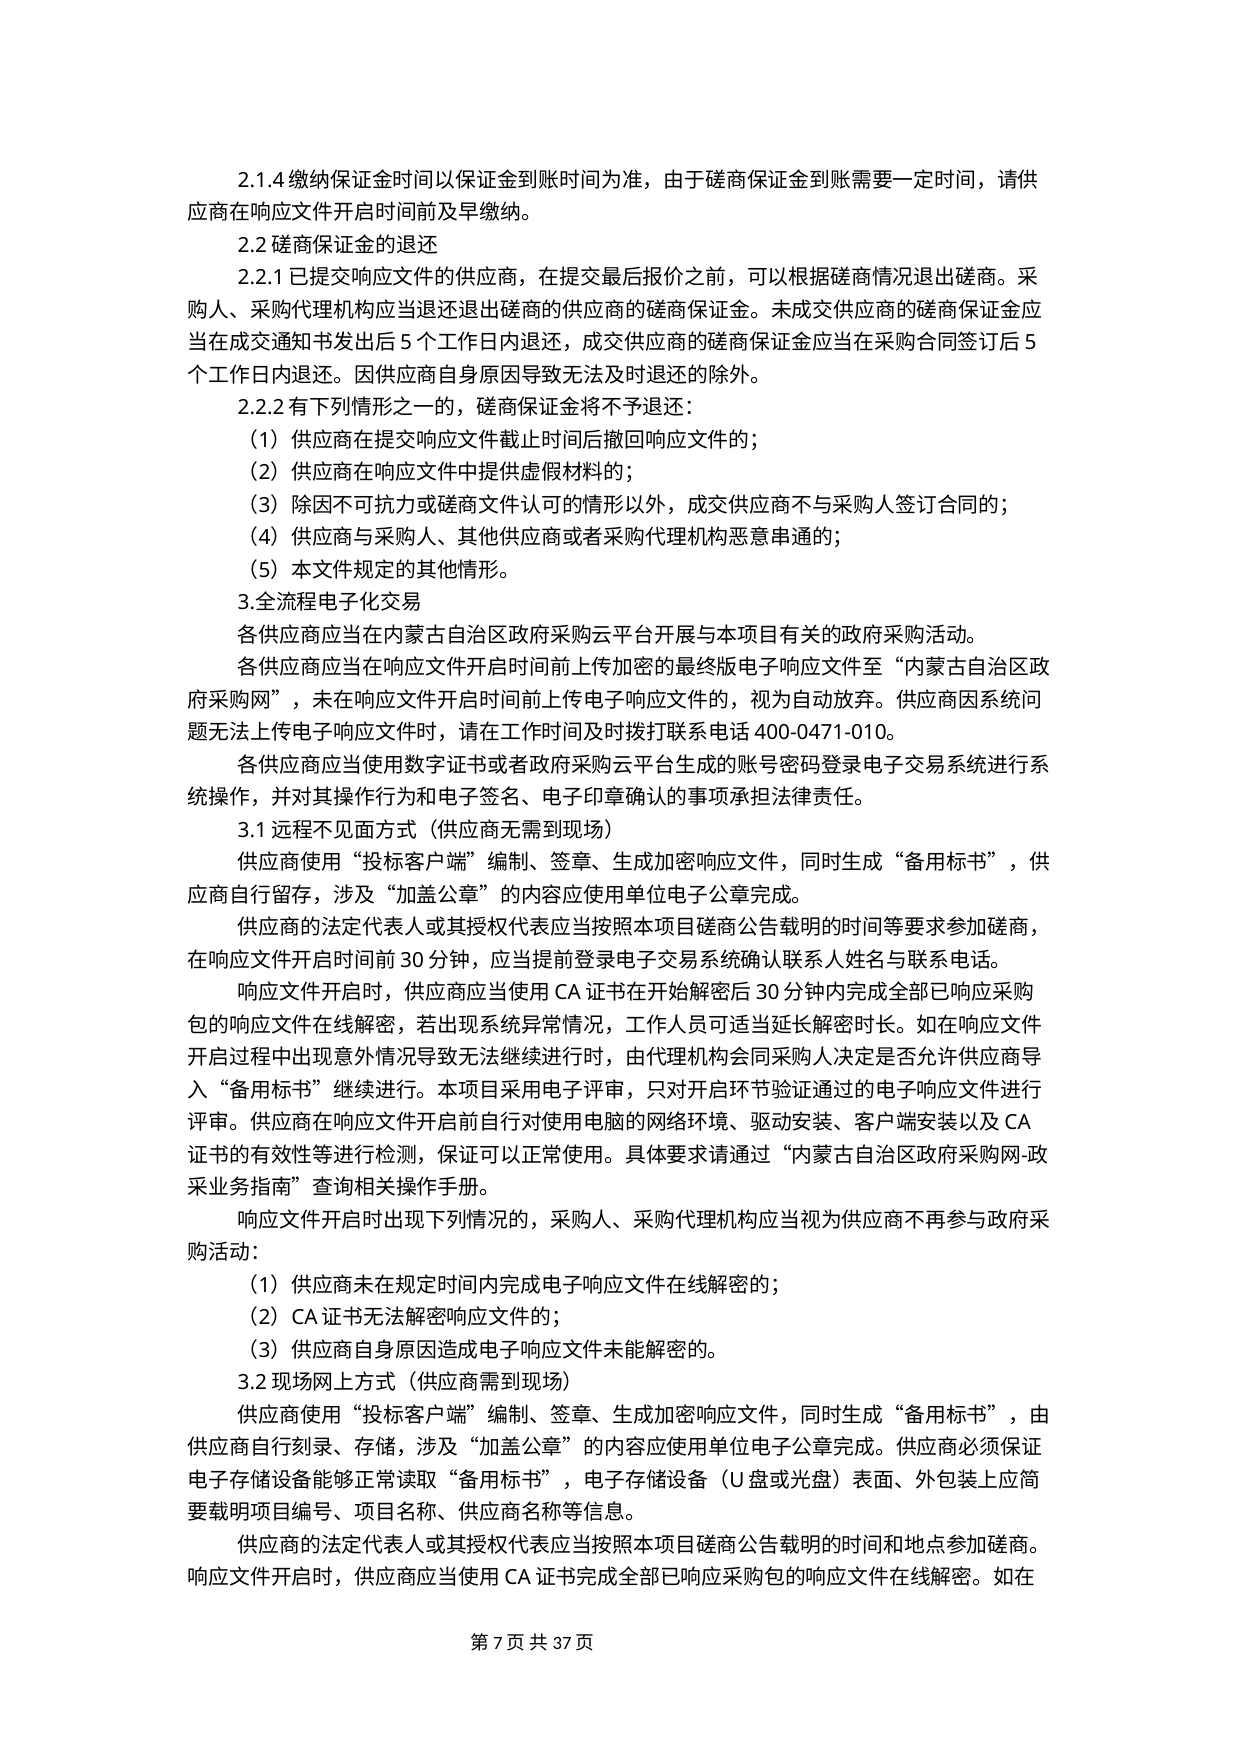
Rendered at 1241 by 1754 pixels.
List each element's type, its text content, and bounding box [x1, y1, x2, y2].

text （3）除因不可抗力或磋商文件认可的情形以外，成交供应商不与采购人签订合同的； [187, 487, 1053, 519]
text 3.2现场网上方式（供应商需到现场） [187, 1364, 1053, 1397]
text （5）本文件规定的其他情形。 [187, 552, 1053, 584]
text 各供应商应当使用数字证书或者政府采购云平台生成的账号密码登录电子交易系统进行系统操作，并对其操作行为和电子签名、电子印章确认的事项承担法律责任。 [187, 747, 1053, 812]
text 2.2磋商保证金的退还 [187, 227, 1053, 259]
text （2）供应商在响应文件中提供虚假材料的； [187, 454, 1053, 487]
text 2.2.1已提交响应文件的供应商，在提交最后报价之前，可以根据磋商情况退出磋商。采购人、采购代理机构应当退还退出磋商的供应商的磋商保证金。未成交供应商的磋商保证金应当在成交通知书发出后5个工作日内退还，成交供应商的磋商保证金应当在采购合同签订后5个工作日内退还。因供应商自身原因导致无法及时退还的除外。 [187, 259, 1053, 389]
text （1）供应商在提交响应文件截止时间后撤回响应文件的； [187, 422, 1053, 454]
text 供应商使用“投标客户端”编制、签章、生成加密响应文件，同时生成“备用标书”，由供应商自行刻录、存储，涉及“加盖公章”的内容应使用单位电子公章完成。供应商必须保证电子存储设备能够正常读取“备用标书”，电子存储设备（U盘或光盘）表面、外包装上应简要载明项目编号、项目名称、供应商名称等信息。 [187, 1397, 1053, 1527]
text 各供应商应当在内蒙古自治区政府采购云平台开展与本项目有关的政府采购活动。 [187, 617, 1053, 649]
text 各供应商应当在响应文件开启时间前上传加密的最终版电子响应文件至“内蒙古自治区政府采购网”，未在响应文件开启时间前上传电子响应文件的，视为自动放弃。供应商因系统问题无法上传电子响应文件时，请在工作时间及时拨打联系电话400-0471-010。 [187, 649, 1053, 747]
text 供应商使用“投标客户端”编制、签章、生成加密响应文件，同时生成“备用标书”，供应商自行留存，涉及“加盖公章”的内容应使用单位电子公章完成。 [187, 844, 1053, 909]
text 供应商的法定代表人或其授权代表应当按照本项目磋商公告载明的时间等要求参加磋商，在响应文件开启时间前30分钟，应当提前登录电子交易系统确认联系人姓名与联系电话。 [187, 909, 1053, 974]
text 3.1远程不见面方式（供应商无需到现场） [187, 812, 1053, 844]
text （1）供应商未在规定时间内完成电子响应文件在线解密的； [187, 1267, 1053, 1299]
text 响应文件开启时，供应商应当使用CA证书在开始解密后30分钟内完成全部已响应采购包的响应文件在线解密，若出现系统异常情况，工作人员可适当延长解密时长。如在响应文件开启过程中出现意外情况导致无法继续进行时，由代理机构会同采购人决定是否允许供应商导入“备用标书”继续进行。本项目采用电子评审，只对开启环节验证通过的电子响应文件进行评审。供应商在响应文件开启前自行对使用电脑的网络环境、驱动安装、客户端安装以及CA证书的有效性等进行检测，保证可以正常使用。具体要求请通过“内蒙古自治区政府采购网-政采业务指南”查询相关操作手册。 [187, 974, 1053, 1202]
text （4）供应商与采购人、其他供应商或者采购代理机构恶意串通的； [187, 519, 1053, 552]
text 2.1.4缴纳保证金时间以保证金到账时间为准，由于磋商保证金到账需要一定时间，请供应商在响应文件开启时间前及早缴纳。 [187, 162, 1053, 227]
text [187, 1527, 1053, 1592]
text 2.2.2有下列情形之一的，磋商保证金将不予退还： [187, 389, 1053, 422]
text 响应文件开启时出现下列情况的，采购人、采购代理机构应当视为供应商不再参与政府采购活动： [187, 1202, 1053, 1267]
text 3.全流程电子化交易 [187, 584, 1053, 617]
text （2）CA证书无法解密响应文件的； [187, 1299, 1053, 1332]
text （3）供应商自身原因造成电子响应文件未能解密的。 [187, 1332, 1053, 1364]
